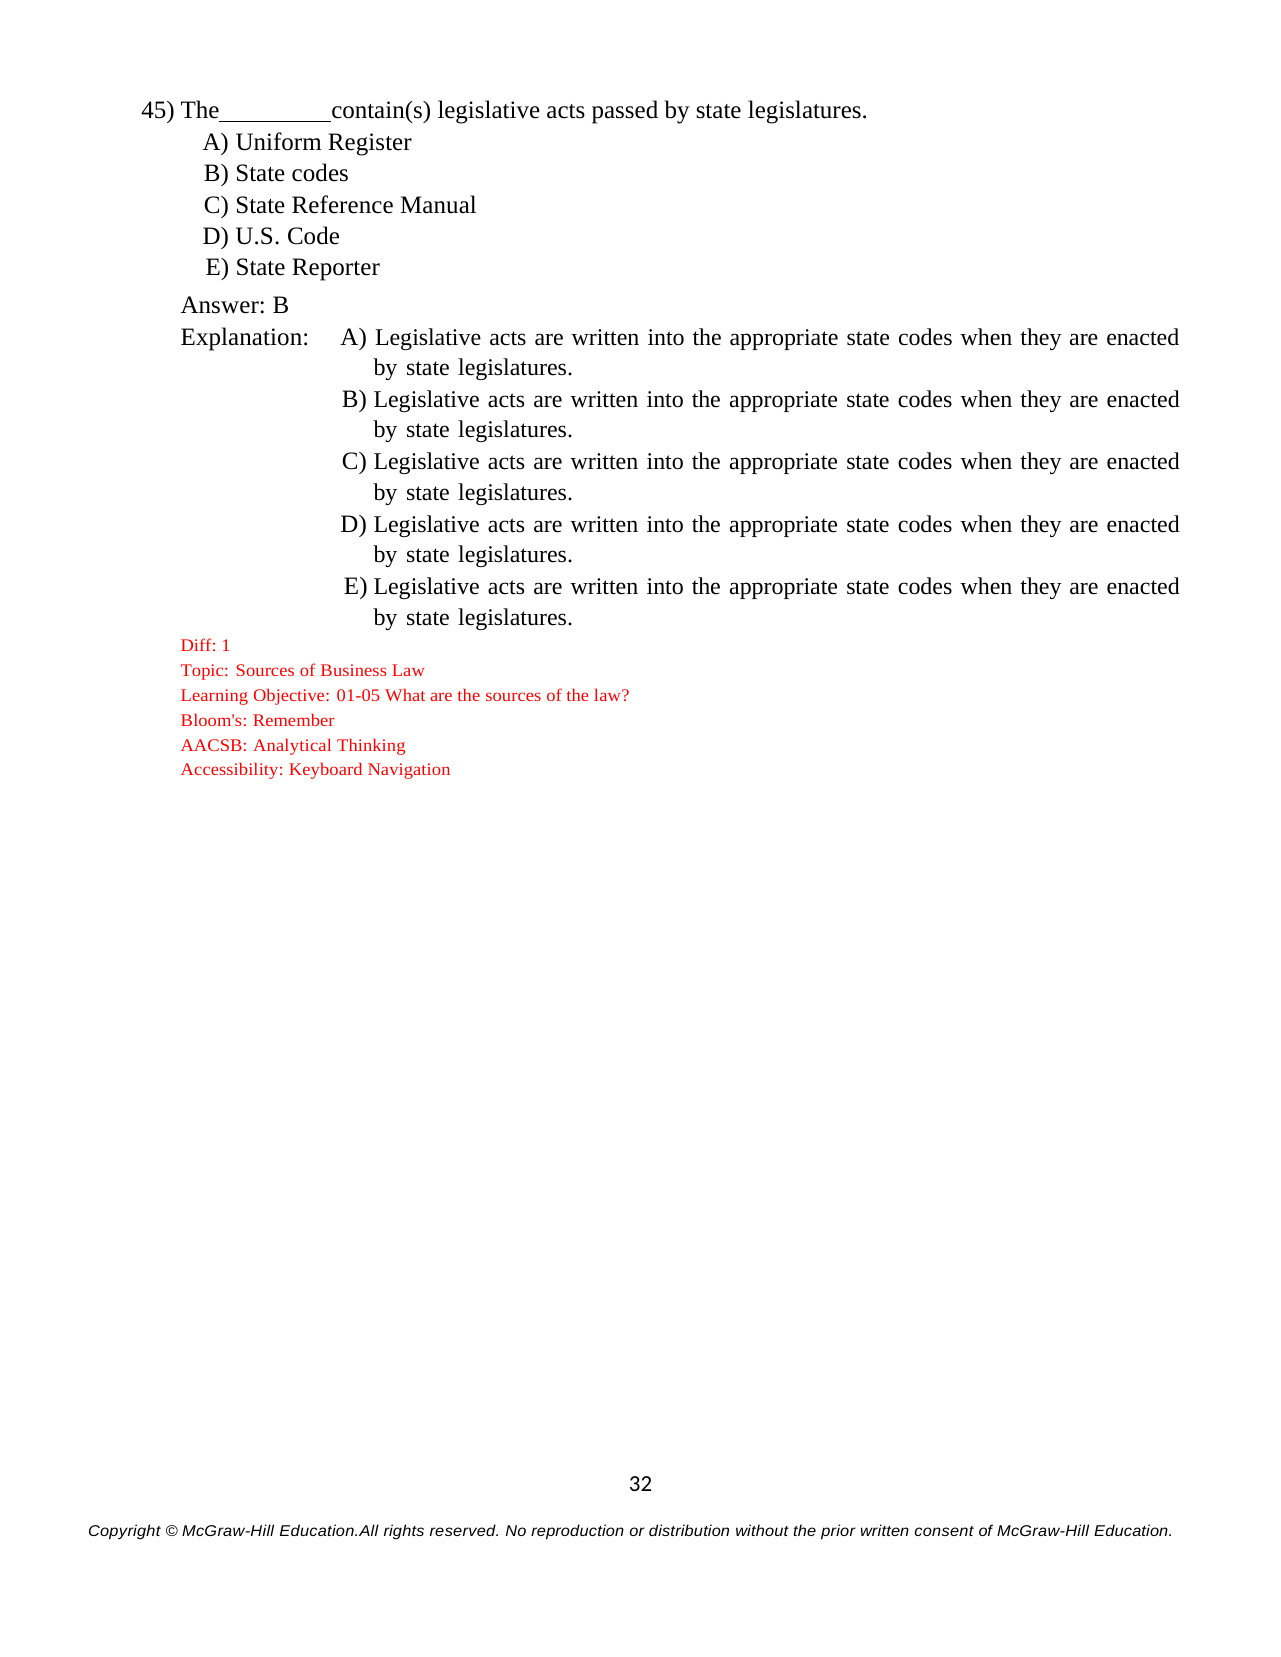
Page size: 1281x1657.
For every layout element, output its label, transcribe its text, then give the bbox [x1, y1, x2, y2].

text Topic: Sources of Business Law [180, 660, 1148, 680]
text Explanation: A) Legislative acts are written into the appropriate state codes when they are enacted [180, 327, 1203, 350]
text Learning Objective: 01-05 What are the sources of the law? Bloom's: Remember [180, 685, 672, 730]
subtitle The contain(s) legislative acts passed by state legislatures. [141, 96, 1203, 124]
list Legislative acts are written into the appropriate state codes when they are enacted by state legislatures. [342, 446, 1189, 506]
list U.S. Code [202, 221, 1203, 250]
list Uniform Register [180, 127, 1203, 156]
list State Reference Manual [204, 190, 1203, 218]
list State Reporter Answer: B [180, 252, 380, 318]
list State codes [204, 158, 1203, 187]
list Legislative acts are written into the appropriate state codes when they are enacted by state legislatures. [343, 571, 1189, 631]
text Diff: 1 [180, 635, 1148, 655]
list Legislative acts are written into the appropriate state codes when they are enacted by state legislatures. [340, 509, 1189, 568]
text AACSB: Analytical Thinking Accessibility: Keyboard Navigation [180, 734, 462, 779]
text by state legislatures. [373, 353, 1148, 381]
list Legislative acts are written into the appropriate state codes when they are enacted by state legislatures. [342, 384, 1189, 443]
